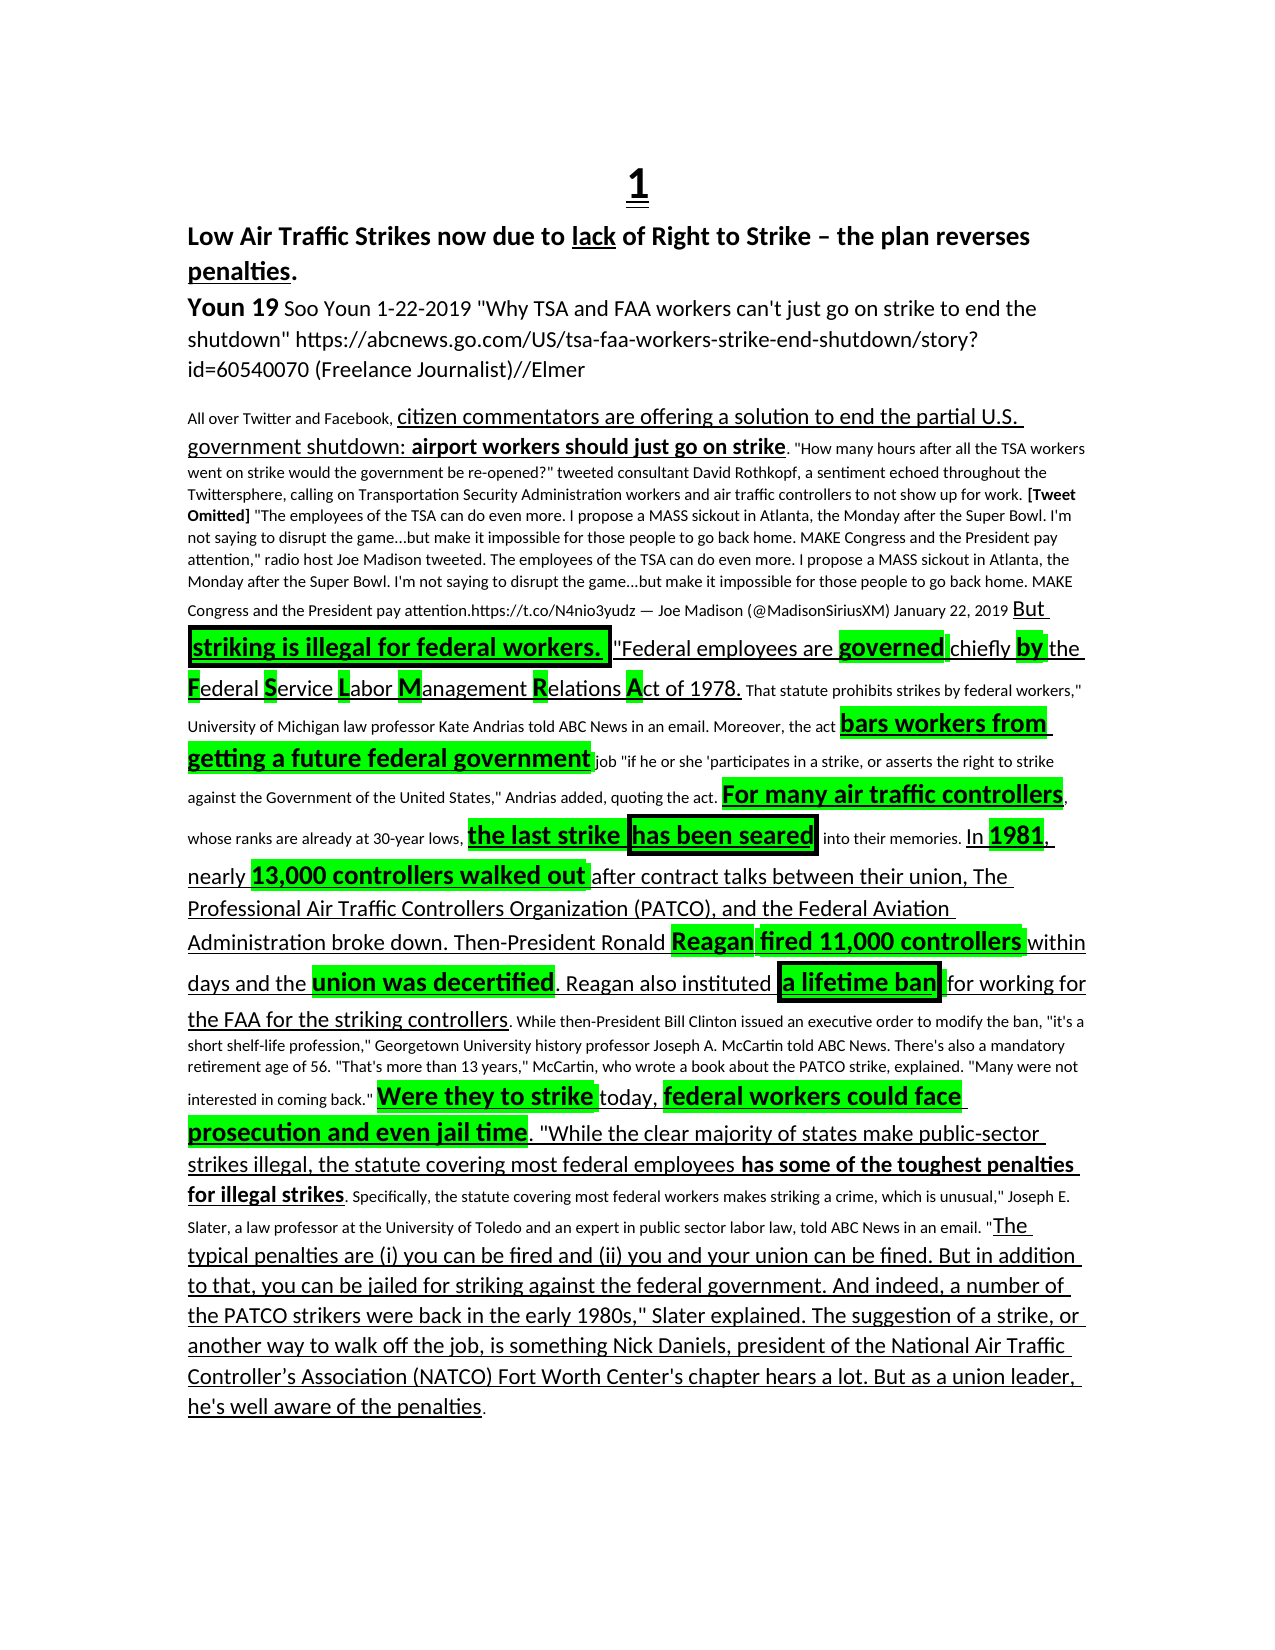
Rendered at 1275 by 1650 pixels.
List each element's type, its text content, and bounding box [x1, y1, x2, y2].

subtitle 1 [187, 154, 1087, 210]
text All over Twitter and Facebook, citizen commentators are offering a solution to end the partial U.S. government shutdown: airport workers should just go on strike. "How many hours after all the TSA workers went on strike would the government be re-opened?" tweeted consultant David Rothkopf, a sentiment echoed throughout the Twittersphere, calling on Transportation Security Administration workers and air traffic controllers to not show up for work. [Tweet Omitted] "The employees of the TSA can do even more. I propose a MASS sickout in Atlanta, the Monday after the Super Bowl. I'm not saying to disrupt the game...but make it impossible for those people to go back home. MAKE Congress and the President pay attention," radio host Joe Madison tweeted. The employees of the TSA can do even more. I propose a MASS sickout in Atlanta, the Monday after the Super Bowl. I'm not saying to disrupt the game...but make it impossible for those people to go back home. MAKE Congress and the President pay attention.https://t.co/N4nio3yudz — Joe Madison (@MadisonSiriusXM) January 22, 2019 But striking is illegal for federal workers. "Federal employees are governed chiefly by the Federal Service Labor Management Relations Act of 1978. That statute prohibits strikes by federal workers," University of Michigan law professor Kate Andrias told ABC News in an email. Moreover, the act bars workers from getting a future federal government job "if he or she 'participates in a strike, or asserts the right to strike against the Government of the United States," Andrias added, quoting the act. For many air traffic controllers, whose ranks are already at 30-year lows, the last strike has been seared into their memories. In 1981, nearly 13,000 controllers walked out after contract talks between their union, The Professional Air Traffic Controllers Organization (PATCO), and the Federal Aviation Administration broke down. Then-President Ronald Reagan fired 11,000 controllers within days and the union was decertified. Reagan also instituted a lifetime ban for working for the FAA for the striking controllers. While then-President Bill Clinton issued an executive order to modify the ban, "it's a short shelf-life profession," Georgetown University history professor Joseph A. McCartin told ABC News. There's also a mandatory retirement age of 56. "That's more than 13 years," McCartin, who wrote a book about the PATCO strike, explained. "Many were not interested in coming back." Were they to strike today, federal workers could face prosecution and even jail time. "While the clear majority of states make public-sector strikes illegal, the statute covering most federal employees has some of the toughest penalties for illegal strikes. Specifically, the statute covering most federal workers makes striking a crime, which is unusual," Joseph E. Slater, a law professor at the University of Toledo and an expert in public sector labor law, told ABC News in an email. "The typical penalties are (i) you can be fired and (ii) you and your union can be fined. But in addition to that, you can be jailed for striking against the federal government. And indeed, a number of the PATCO strikers were back in the early 1980s," Slater explained. The suggestion of a strike, or another way to walk off the job, is something Nick Daniels, president of the National Air Traffic Controller’s Association (NATCO) Fort Worth Center's chapter hears a lot. But as a union leader, he's well aware of the penalties. [187, 402, 1087, 1420]
text Youn 19 Soo Youn 1-22-2019 "Why TSA and FAA workers can't just go on strike to end the shutdown" https://abcnews.go.com/US/tsa-faa-workers-strike-end-shutdown/story?id=60540070 (Freelance Journalist)//Elmer [187, 290, 1087, 383]
subtitle Low Air Traffic Strikes now due to lack of Right to Strike – the plan reverses penalties. [187, 219, 1087, 287]
